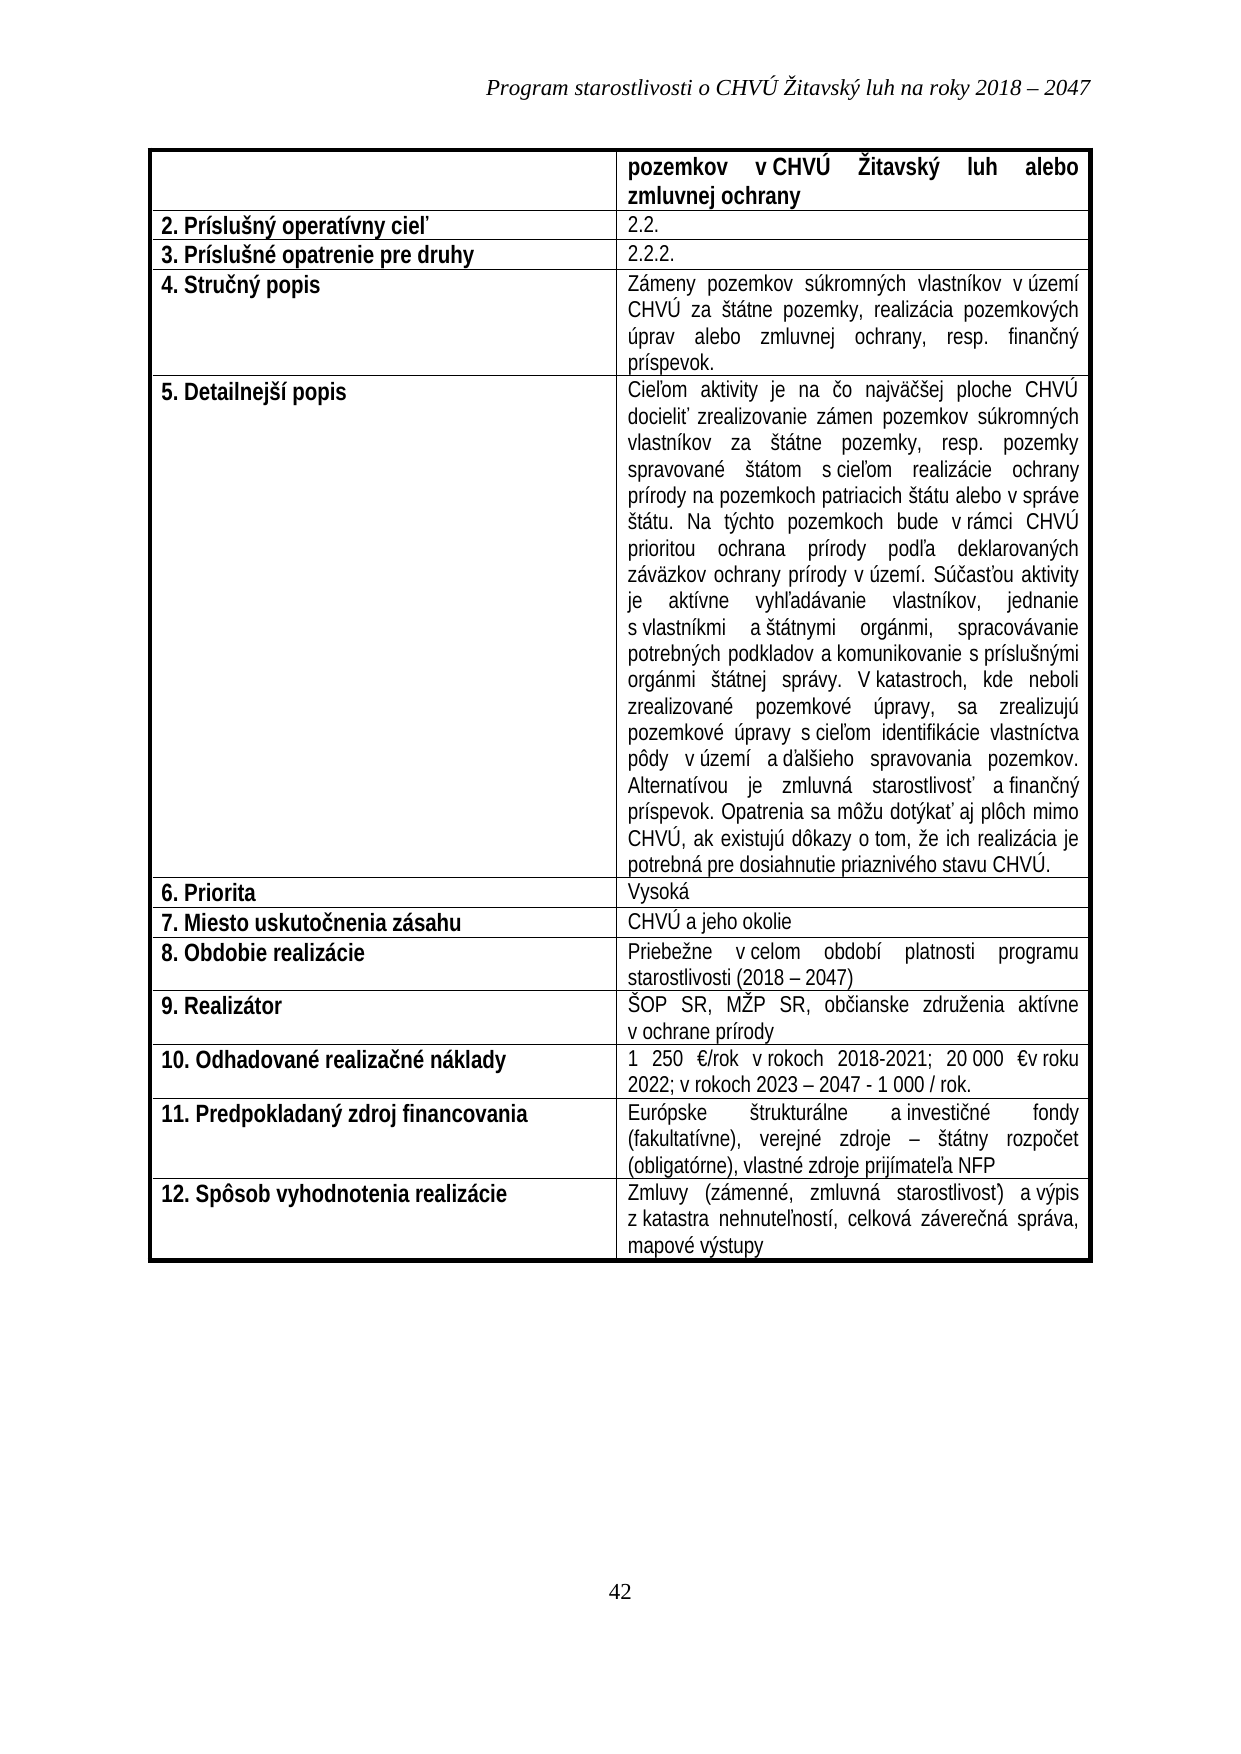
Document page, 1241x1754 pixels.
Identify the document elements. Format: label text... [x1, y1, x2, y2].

table_cell 3. Príslušné opatrenie pre druhy [152, 240, 616, 269]
table_cell ŠOP SR, MŽP SR, občianske združenia aktívne v ochrane prírody [617, 991, 1088, 1044]
table_cell Priebežne v celom období platnosti programu starostlivosti (2018 – 2047) [617, 938, 1088, 990]
table_cell 11. Predpokladaný zdroj financovania [152, 1099, 616, 1178]
table_cell CHVÚ a jeho okolie [617, 908, 1088, 937]
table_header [617, 152, 1088, 209]
table_cell Európske štrukturálne a investičné fondy (fakultatívne), verejné zdroje – štátny rozpočet (obligatórne), vlastné zdroje prijímateľa NFP [617, 1099, 1088, 1178]
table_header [152, 152, 616, 209]
table_cell 6. Priorita [152, 878, 616, 907]
table_cell 5. Detailnejší popis [152, 376, 616, 877]
table_cell 4. Stručný popis [152, 270, 616, 375]
table_cell Zámeny pozemkov súkromných vlastníkov v území CHVÚ za štátne pozemky, realizácia pozemkových úprav alebo zmluvnej ochrany, resp. finančný príspevok. [617, 270, 1088, 375]
table_cell 7. Miesto uskutočnenia zásahu [152, 908, 616, 937]
table_cell 8. Obdobie realizácie [152, 938, 616, 990]
table_cell 2. Príslušný operatívny cieľ [152, 211, 616, 239]
table_cell 12. Spôsob vyhodnotenia realizácie [152, 1179, 616, 1258]
table_cell Cieľom aktivity je na čo najväčšej ploche CHVÚ docieliť zrealizovanie zámen pozemkov súkromných vlastníkov za štátne pozemky, resp. pozemky spravované štátom s cieľom realizácie ochrany prírody na pozemkoch patriacich štátu alebo v správe štátu. Na týchto pozemkoch bude v rámci CHVÚ prioritou ochrana prírody podľa deklarovaných záväzkov ochrany prírody v území. Súčasťou aktivity je aktívne vyhľadávanie vlastníkov, jednanie s vlastníkmi a štátnymi orgánmi, spracovávanie potrebných podkladov a komunikovanie s príslušnými orgánmi štátnej správy. V katastroch, kde neboli zrealizované pozemkové úpravy, sa zrealizujú pozemkové úpravy s cieľom identifikácie vlastníctva pôdy v území a ďalšieho spravovania pozemkov. Alternatívou je zmluvná starostlivosť a finančný príspevok. Opatrenia sa môžu dotýkať aj plôch mimo CHVÚ, ak existujú dôkazy o tom, že ich realizácia je potrebná pre dosiahnutie priaznivého stavu CHVÚ. [617, 376, 1088, 877]
table_cell 1 250 €/rok v rokoch 2018-2021; 20 000 €v roku 2022; v rokoch 2023 – 2047 - 1 000 / rok. [617, 1045, 1088, 1098]
table_cell 2.2. [617, 211, 1088, 239]
table_cell Vysoká [617, 878, 1088, 907]
table_cell 2.2.2. [617, 240, 1088, 269]
table_cell Zmluvy (zámenné, zmluvná starostlivosť) a výpis z katastra nehnuteľností, celková záverečná správa, mapové výstupy [617, 1179, 1088, 1258]
table_cell 9. Realizátor [152, 991, 616, 1044]
table_cell 10. Odhadované realizačné náklady [152, 1045, 616, 1098]
